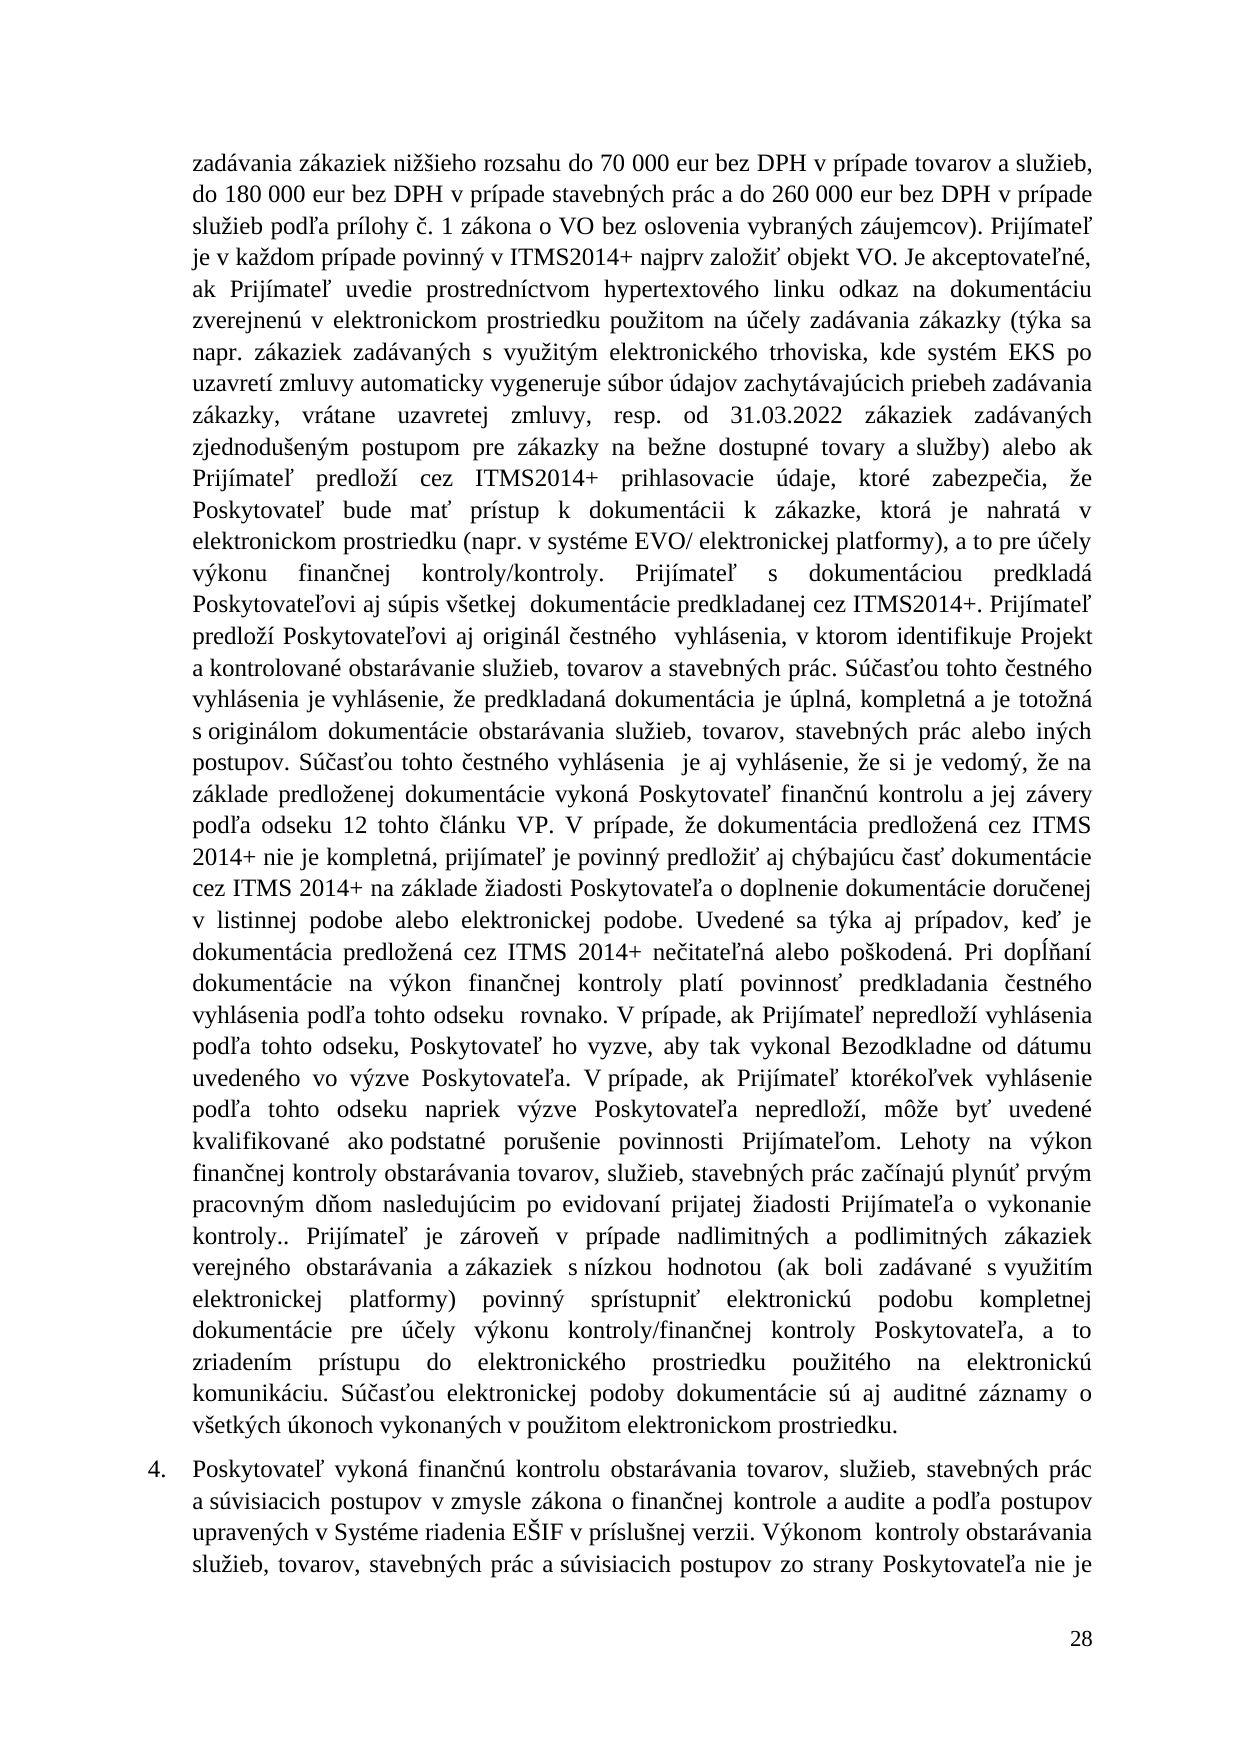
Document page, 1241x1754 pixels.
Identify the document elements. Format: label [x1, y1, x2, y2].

list [148, 148, 1093, 1439]
list [148, 1454, 1093, 1578]
